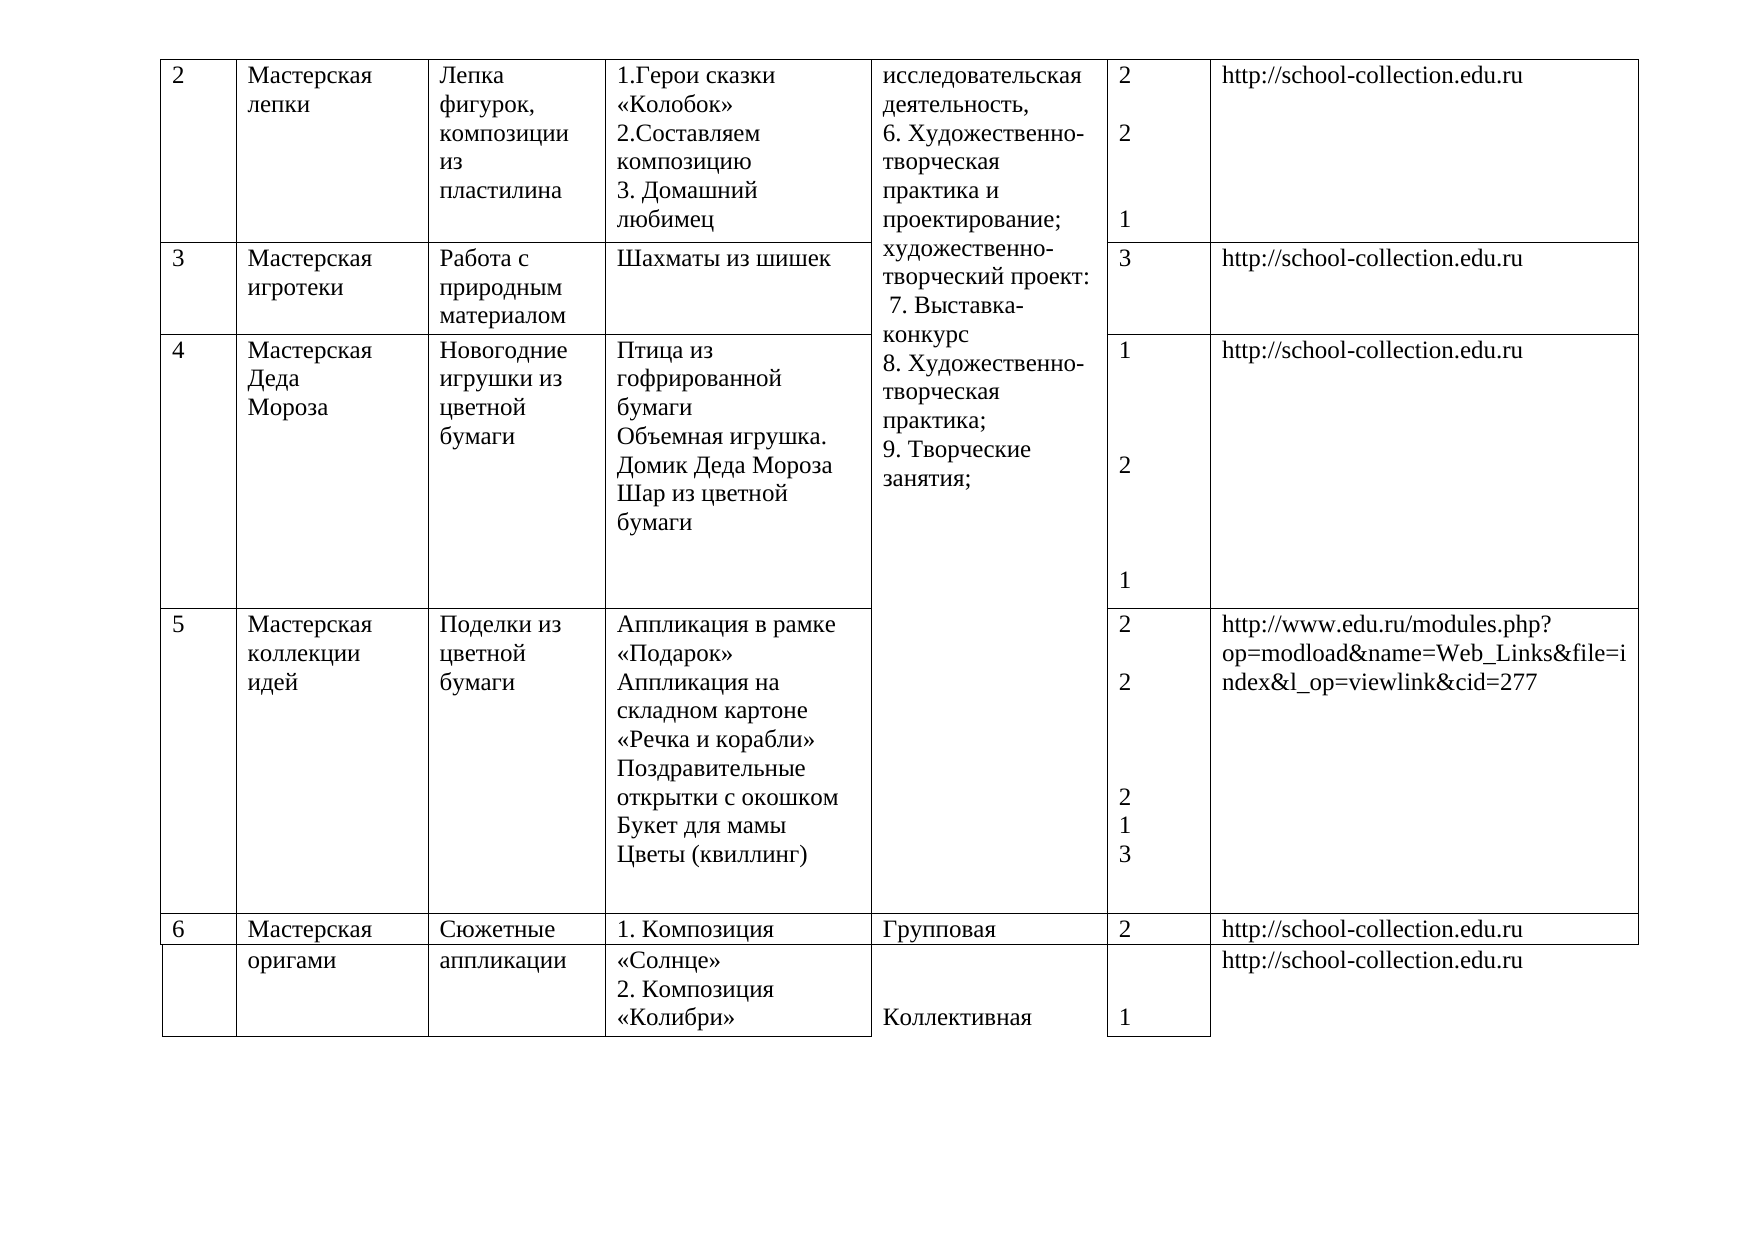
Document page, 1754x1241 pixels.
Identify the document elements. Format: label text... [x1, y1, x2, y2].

table_cell 3 [161, 243, 236, 334]
table_cell Работа с природным материалом [429, 243, 605, 334]
table_cell Новогодние игрушки из цветной бумаги [429, 335, 605, 608]
table_cell [163, 945, 236, 1036]
table_cell Шахматы из шишек [606, 243, 871, 334]
table_cell Мастерская [237, 914, 428, 944]
table_cell Мастерская Деда Мороза [237, 335, 428, 608]
table_cell Мастерская лепки [237, 60, 428, 242]
table_cell 6 [161, 914, 236, 944]
table_cell Сюжетные [429, 914, 605, 944]
table_cell http://school-collection.edu.ru [1211, 914, 1638, 944]
table_cell Поделки из цветной бумаги [429, 609, 605, 913]
table_cell «Солнце» 2. Композиция «Колибри» [606, 945, 871, 1036]
table_cell 4 [161, 335, 236, 608]
table_cell Коллективная [872, 945, 1107, 1036]
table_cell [872, 60, 1107, 913]
table_cell 1 [1108, 945, 1210, 1036]
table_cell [1211, 60, 1638, 242]
table_cell 2 2 2 1 3 [1108, 609, 1210, 913]
table_cell Мастерская игротеки [237, 243, 428, 334]
table_cell 2 [161, 60, 236, 242]
table_cell 3 [1108, 243, 1210, 334]
table_cell http://school-collection.edu.ru [1211, 945, 1639, 1036]
table_cell 1 2 1 [1108, 335, 1210, 608]
table_cell 1.Герои сказки «Колобок» 2.Составляем композицию 3. Домашний любимец [606, 60, 871, 242]
table_cell оригами [237, 945, 428, 1036]
table_cell http://www.edu.ru/modules.php?op=modload&name=Web_Links&file=index&l_op=viewlink&cid=277 [1211, 609, 1638, 913]
table_cell Лепка фигурок, композиции из пластилина [429, 60, 605, 242]
table_cell 5 [161, 609, 236, 913]
table_cell 1. Композиция [606, 914, 871, 944]
table_cell аппликации [429, 945, 605, 1036]
table_cell Аппликация в рамке «Подарок» Аппликация на складном картоне «Речка и корабли» Поздравительные открытки с окошком Букет для мамы Цветы (квиллинг) [606, 609, 871, 913]
table_cell Мастерская коллекции идей [237, 609, 428, 913]
table_cell http://school-collection.edu.ru [1211, 335, 1638, 608]
table_cell Птица из гофрированной бумаги Объемная игрушка. Домик Деда Мороза Шар из цветной бумаги [606, 335, 871, 608]
table_cell http://school-collection.edu.ru [1211, 243, 1638, 334]
table_cell 2 2 1 [1108, 60, 1210, 242]
table_cell Групповая [872, 914, 1107, 944]
table_cell 2 [1108, 914, 1210, 944]
